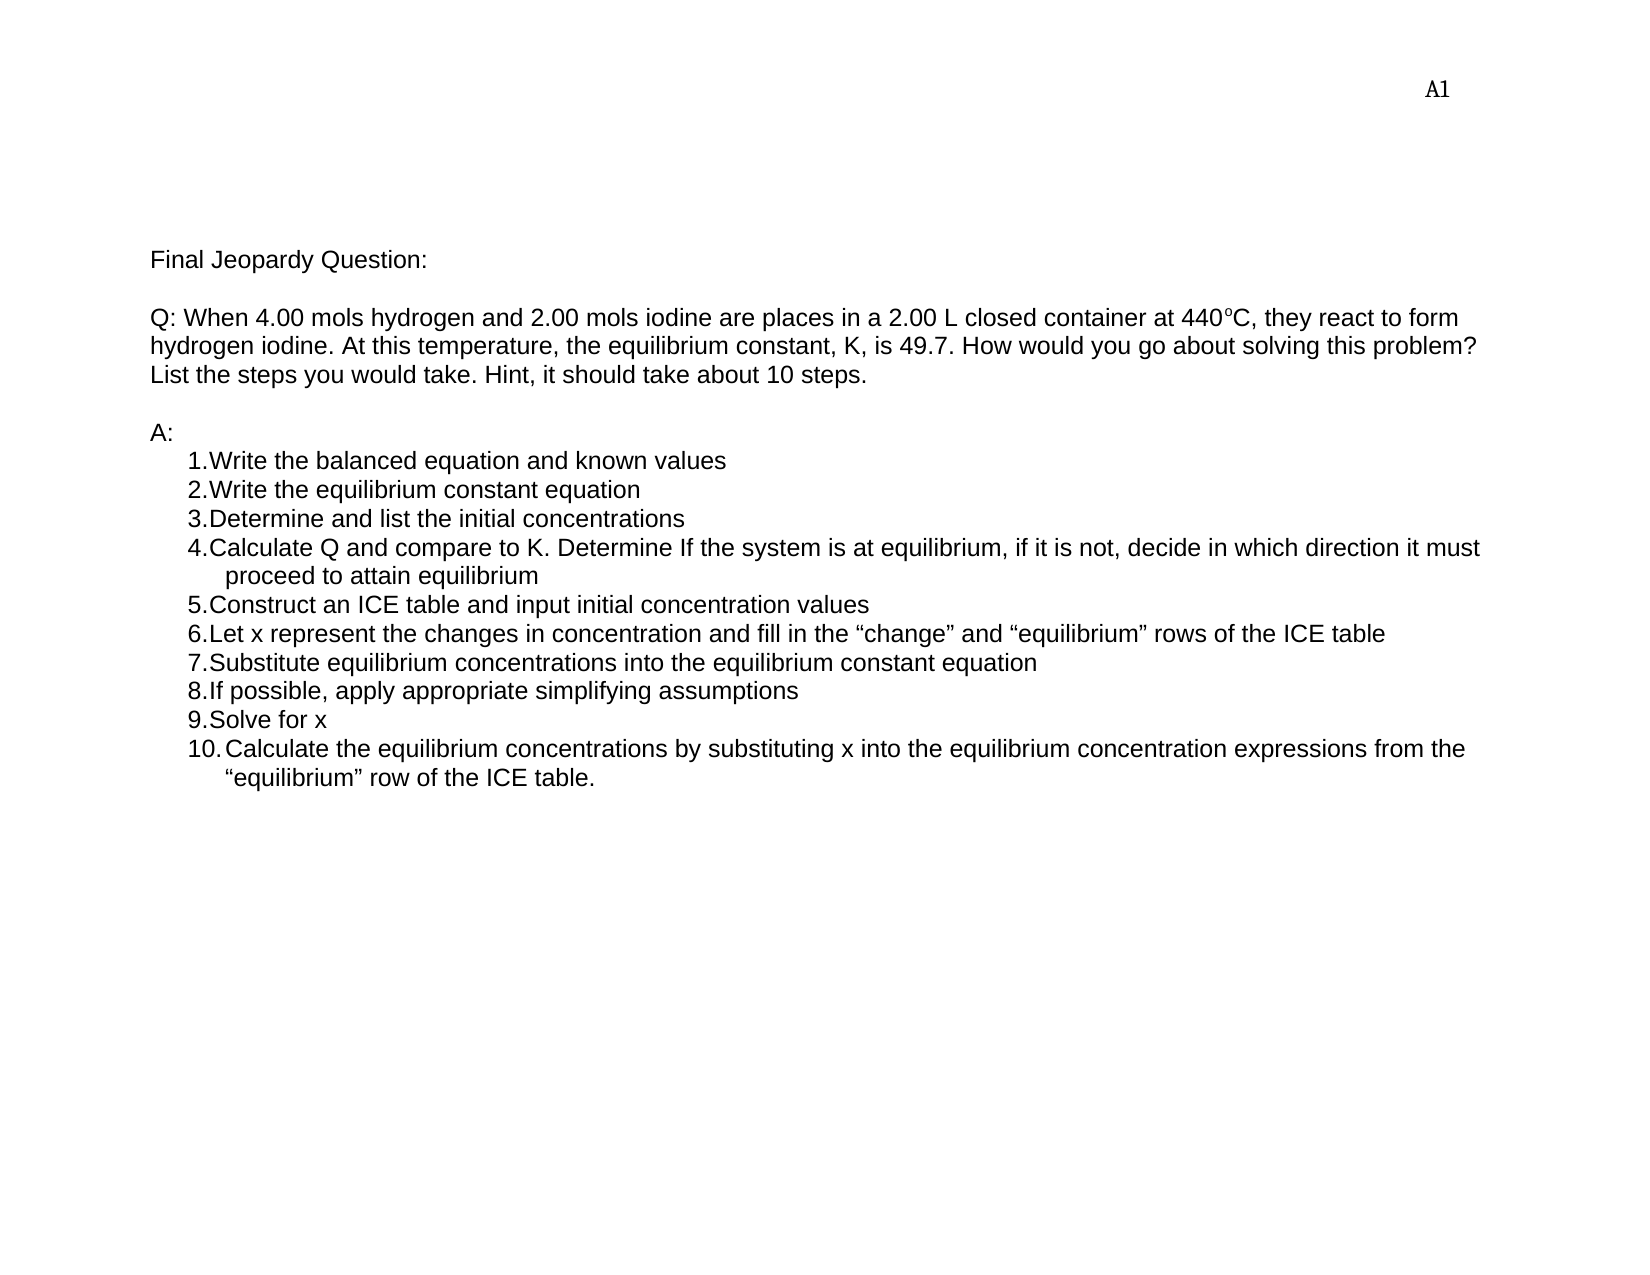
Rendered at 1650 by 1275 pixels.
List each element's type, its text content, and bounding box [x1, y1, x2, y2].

list Let x represent the changes in concentration and fill in the “change” and “equilibrium” rows of the ICE table [187, 619, 1500, 647]
list Solve for x [187, 705, 1500, 734]
list Calculate the equilibrium concentrations by substituting x into the equilibrium concentration expressions from the “equilibrium” row of the ICE table. [187, 734, 1500, 791]
list Write the balanced equation and known values [187, 446, 1500, 475]
list Determine and list the initial concentrations [187, 504, 1500, 532]
text A: [150, 417, 1500, 446]
list Write the equilibrium constant equation [187, 475, 1500, 504]
list If possible, apply appropriate simplifying assumptions [187, 676, 1500, 705]
list Construct an ICE table and input initial concentration values [187, 590, 1500, 619]
list Calculate Q and compare to K. Determine If the system is at equilibrium, if it is not, decide in which direction it must proceed to attain equilibrium [187, 532, 1500, 590]
list Substitute equilibrium concentrations into the equilibrium constant equation [187, 647, 1500, 676]
text Final Jeopardy Question: [150, 245, 1500, 274]
text Q: When 4.00 mols hydrogen and 2.00 mols iodine are places in a 2.00 L closed container at 440oC, they react to form hydrogen iodine. At this temperature, the equilibrium constant, K, is 49.7. How would you go about solving this problem? List the steps you would take. Hint, it should take about 10 steps. [150, 302, 1500, 389]
